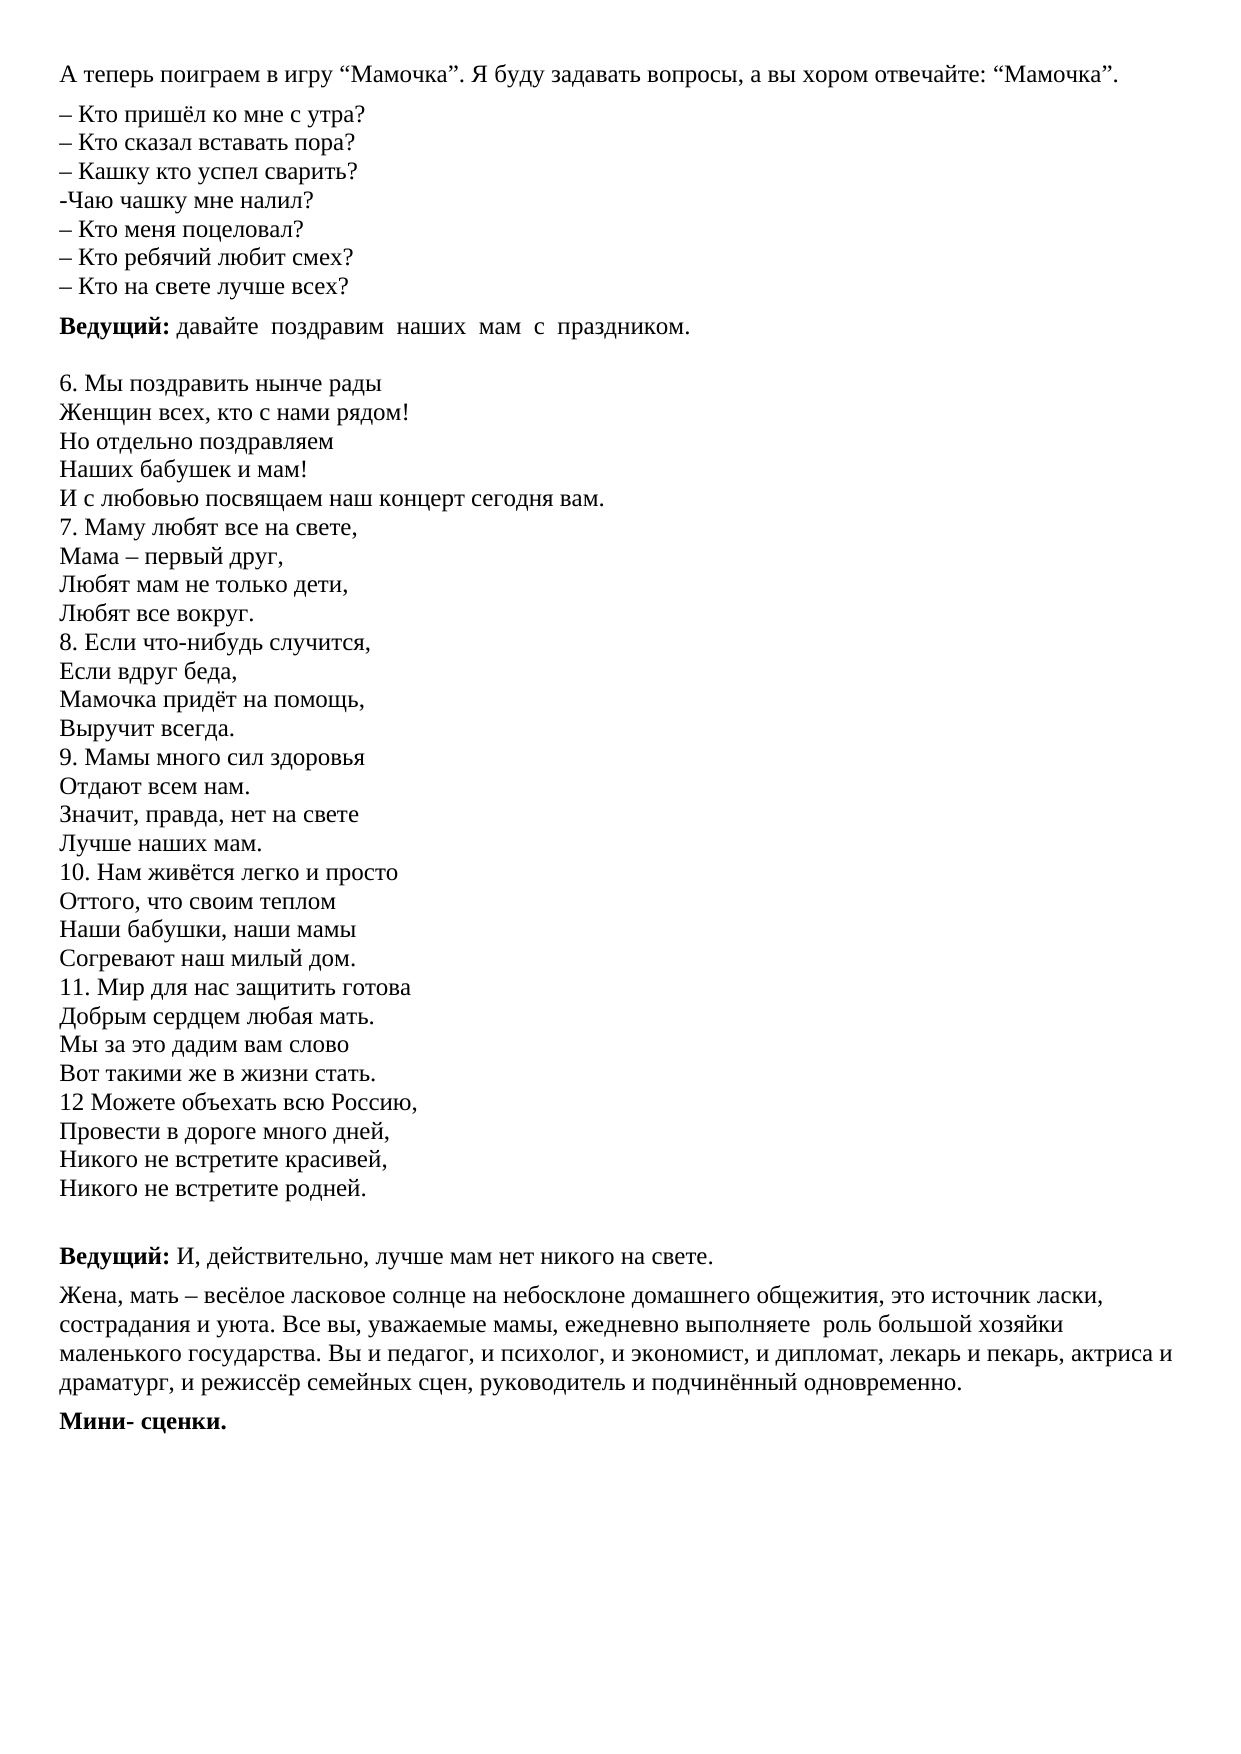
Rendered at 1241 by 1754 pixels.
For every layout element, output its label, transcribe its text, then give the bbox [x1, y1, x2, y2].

text Ведущий: И, действительно, лучше мам нет никого на свете. [59, 1241, 1181, 1269]
text А теперь поиграем в игру “Мамочка”. Я буду задавать вопросы, а вы хором отвечайте: “Мамочка”. [59, 59, 1181, 88]
text 6. Мы поздравить нынче рады Женщин всех, кто с нами рядом! Но отдельно поздравляем Наших бабушек и мам! И с любовью посвящаем наш концерт сегодня вам. [59, 368, 1181, 512]
text 7. Маму любят все на свете, Мама – первый друг, Любят мам не только дети, Любят все вокруг. [59, 512, 1181, 627]
text 12 Можете объехать всю Россию, Провести в дороге много дней, Никого не встретите красивей, Никого не встретите родней. [59, 1087, 1181, 1230]
text Ведущий: давайте поздравим наших мам с праздником. [59, 311, 1181, 339]
text 11. Мир для нас защитить готова Добрым сердцем любая мать. Мы за это дадим вам слово Вот такими же в жизни стать. [59, 972, 1181, 1087]
text Жена, мать – весёлое ласковое солнце на небосклоне домашнего общежития, это источник ласки, сострадания и уюта. Все вы, уважаемые мамы, ежедневно выполняете роль большой хозяйки маленького государства. Вы и педагог, и психолог, и экономист, и дипломат, лекарь и пекарь, актриса и драматург, и режиссёр семейных сцен, руководитель и подчинённый одновременно. [59, 1280, 1181, 1395]
text Мини- сценки. [59, 1406, 1181, 1435]
text 8. Если что-нибудь случится, Если вдруг беда, Мамочка придёт на помощь, Выручит всегда. [59, 627, 1181, 742]
text 9. Мамы много сил здоровья Отдают всем нам. Значит, правда, нет на свете Лучше наших мам. [59, 742, 1181, 857]
text – Кто пришёл ко мне с утра? – Кто сказал вставать пора? – Кашку кто успел сварить? -Чаю чашку мне налил? – Кто меня поцеловал? – Кто ребячий любит смех? – Кто на свете лучше всех? [59, 99, 1181, 300]
text 10. Нам живётся легко и просто Оттого, что своим теплом Наши бабушки, наши мамы Согревают наш милый дом. [59, 857, 1181, 972]
